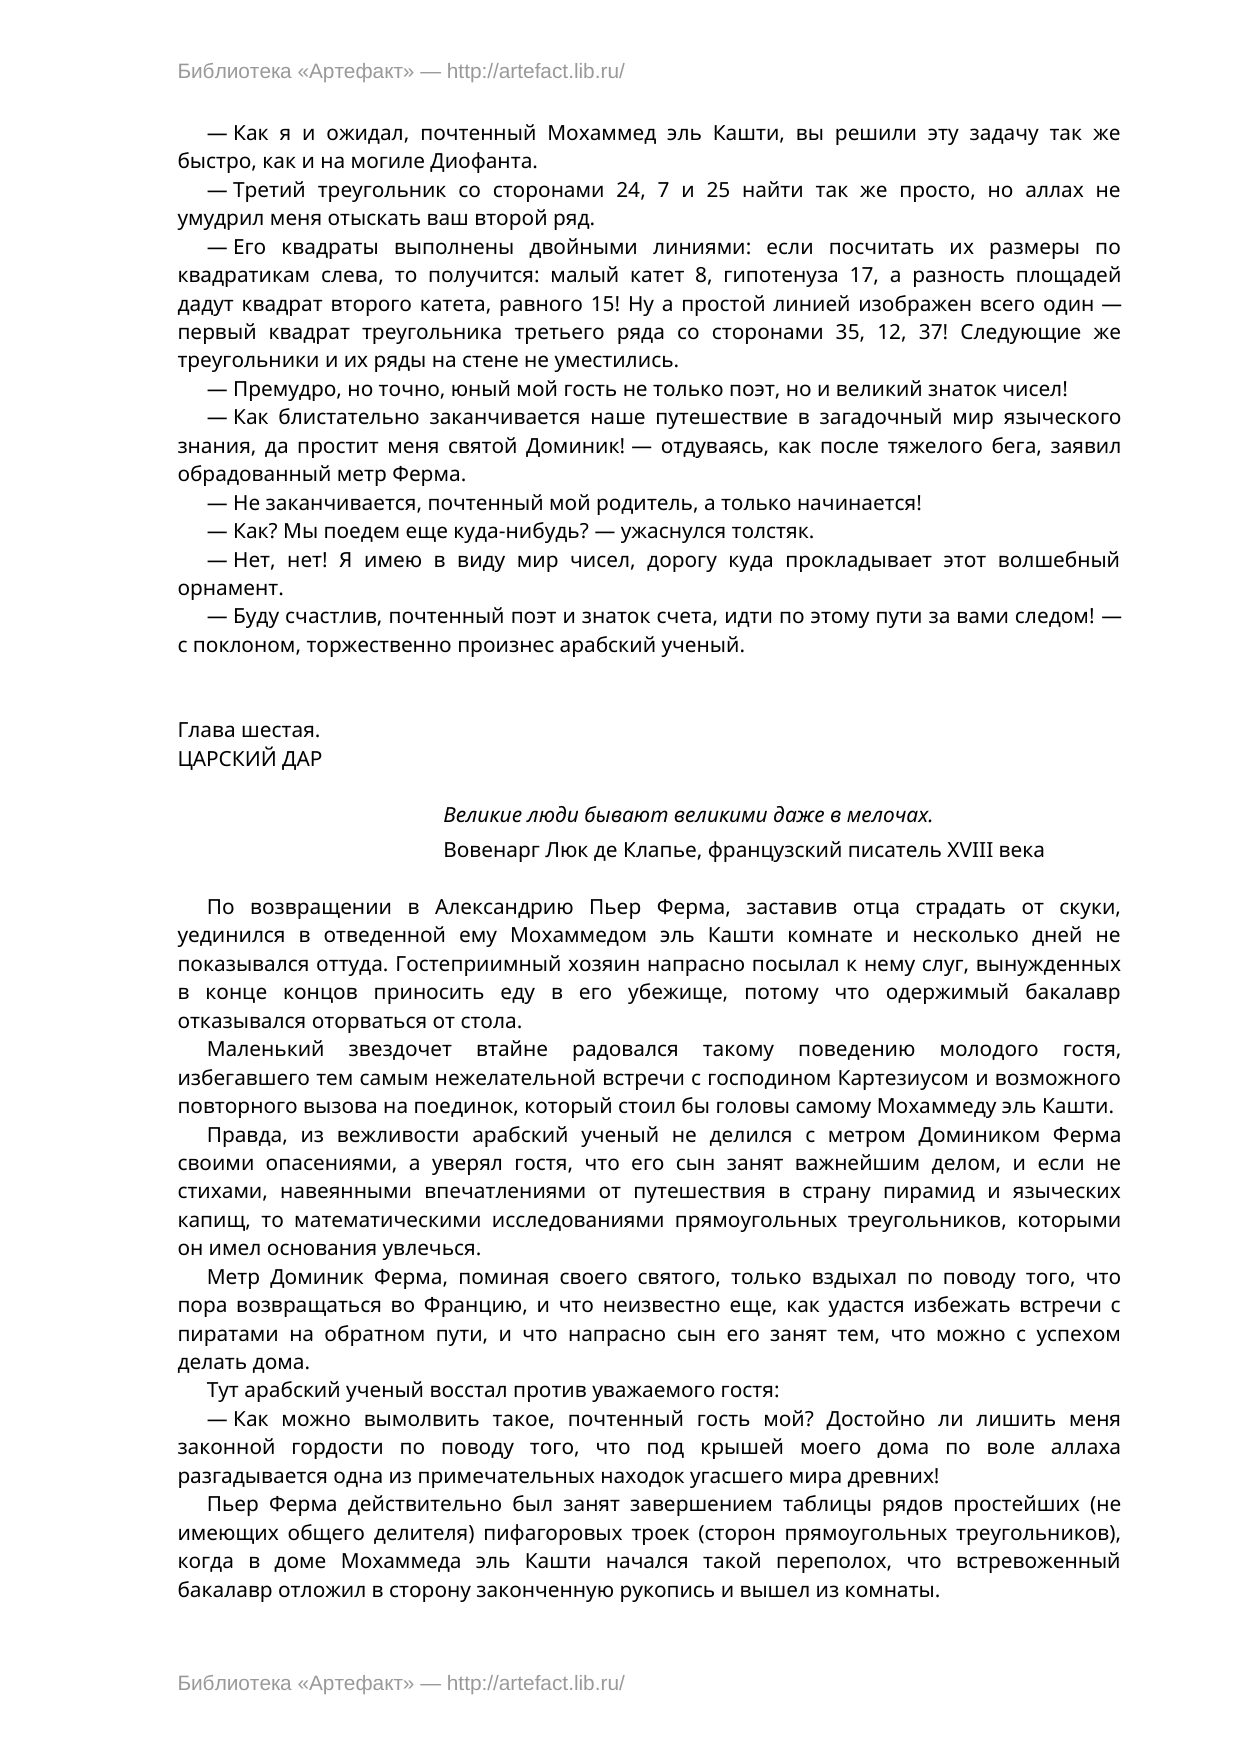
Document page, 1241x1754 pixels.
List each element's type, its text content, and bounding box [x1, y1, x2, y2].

text По возвращении в Александрию Пьер Ферма, заставив отца страдать от скуки, уединился в отведенной ему Мохаммедом эль Кашти комнате и несколько дней не показывался оттуда. Гостеприимный хозяин напрасно посылал к нему слуг, вынужденных в конце концов приносить еду в его убежище, потому что одержимый бакалавр отказывался оторваться от стола. [177, 892, 1122, 1034]
text — Нет, нет! Я имею в виду мир чисел, дорогу куда прокладывает этот волшебный орнамент. [177, 545, 1122, 602]
text Вовенарг Люк де Клапье, французский писатель XVIII века [443, 835, 1122, 864]
text — Буду счастлив, почтенный поэт и знаток счета, идти по этому пути за вами следом! — с поклоном, торжественно произнес арабский ученый. [177, 602, 1122, 658]
text — Как я и ожидал, почтенный Мохаммед эль Кашти, вы решили эту задачу так же быстро, как и на могиле Диофанта. [177, 118, 1122, 175]
text — Премудро, но точно, юный мой гость не только поэт, но и великий знаток чисел! [177, 374, 1122, 402]
text Метр Доминик Ферма, поминая своего святого, только вздыхал по поводу того, что пора возвращаться во Францию, и что неизвестно еще, как удастся избежать встречи с пиратами на обратном пути, и что напрасно сын его занят тем, что можно с успехом делать дома. [177, 1262, 1122, 1376]
text — Как можно вымолвить такое, почтенный гость мой? Достойно ли лишить меня законной гордости по поводу того, что под крышей моего дома по воле аллаха разгадывается одна из примечательных находок угасшего мира древних! [177, 1404, 1122, 1489]
text Тут арабский ученый восстал против уважаемого гостя: [177, 1376, 1122, 1404]
text Великие люди бывают великими даже в мелочах. [443, 801, 1122, 829]
subtitle ЦАРСКИЙ ДАР [177, 744, 1122, 772]
text Правда, из вежливости арабский ученый не делился с метром Домиником Ферма своими опасениями, а уверял гостя, что его сын занят важнейшим делом, и если не стихами, навеянными впечатлениями от путешествия в страну пирамид и языческих капищ, то математическими исследованиями прямоугольных треугольников, которыми он имел основания увлечься. [177, 1120, 1122, 1262]
text — Третий треугольник со сторонами 24, 7 и 25 найти так же просто, но аллах не умудрил меня отыскать ваш второй ряд. [177, 175, 1122, 232]
text — Его квадраты выполнены двойными линиями: если посчитать их размеры по квадратикам слева, то получится: малый катет 8, гипотенуза 17, а разность площадей дадут квадрат второго катета, равного 15! Ну а простой линией изображен всего один — первый квадрат треугольника третьего ряда со сторонами 35, 12, 37! Следующие же треугольники и их ряды на стене не уместились. [177, 232, 1122, 374]
text — Не заканчивается, почтенный мой родитель, а только начинается! [177, 488, 1122, 516]
text — Как? Мы поедем еще куда-нибудь? — ужаснулся толстяк. [177, 516, 1122, 545]
text Маленький звездочет втайне радовался такому поведению молодого гостя, избегавшего тем самым нежелательной встречи с господином Картезиусом и возможного повторного вызова на поединок, который стоил бы головы самому Мохаммеду эль Кашти. [177, 1034, 1122, 1120]
subtitle Глава шестая. [177, 715, 1122, 744]
text — Как блистательно заканчивается наше путешествие в загадочный мир языческого знания, да простит меня святой Доминик! — отдуваясь, как после тяжелого бега, заявил обрадованный метр Ферма. [177, 402, 1122, 488]
text Пьер Ферма действительно был занят завершением таблицы рядов простейших (не имеющих общего делителя) пифагоровых троек (сторон прямоугольных треугольников), когда в доме Мохаммеда эль Кашти начался такой переполох, что встревоженный бакалавр отложил в сторону законченную рукопись и вышел из комнаты. [177, 1489, 1122, 1603]
